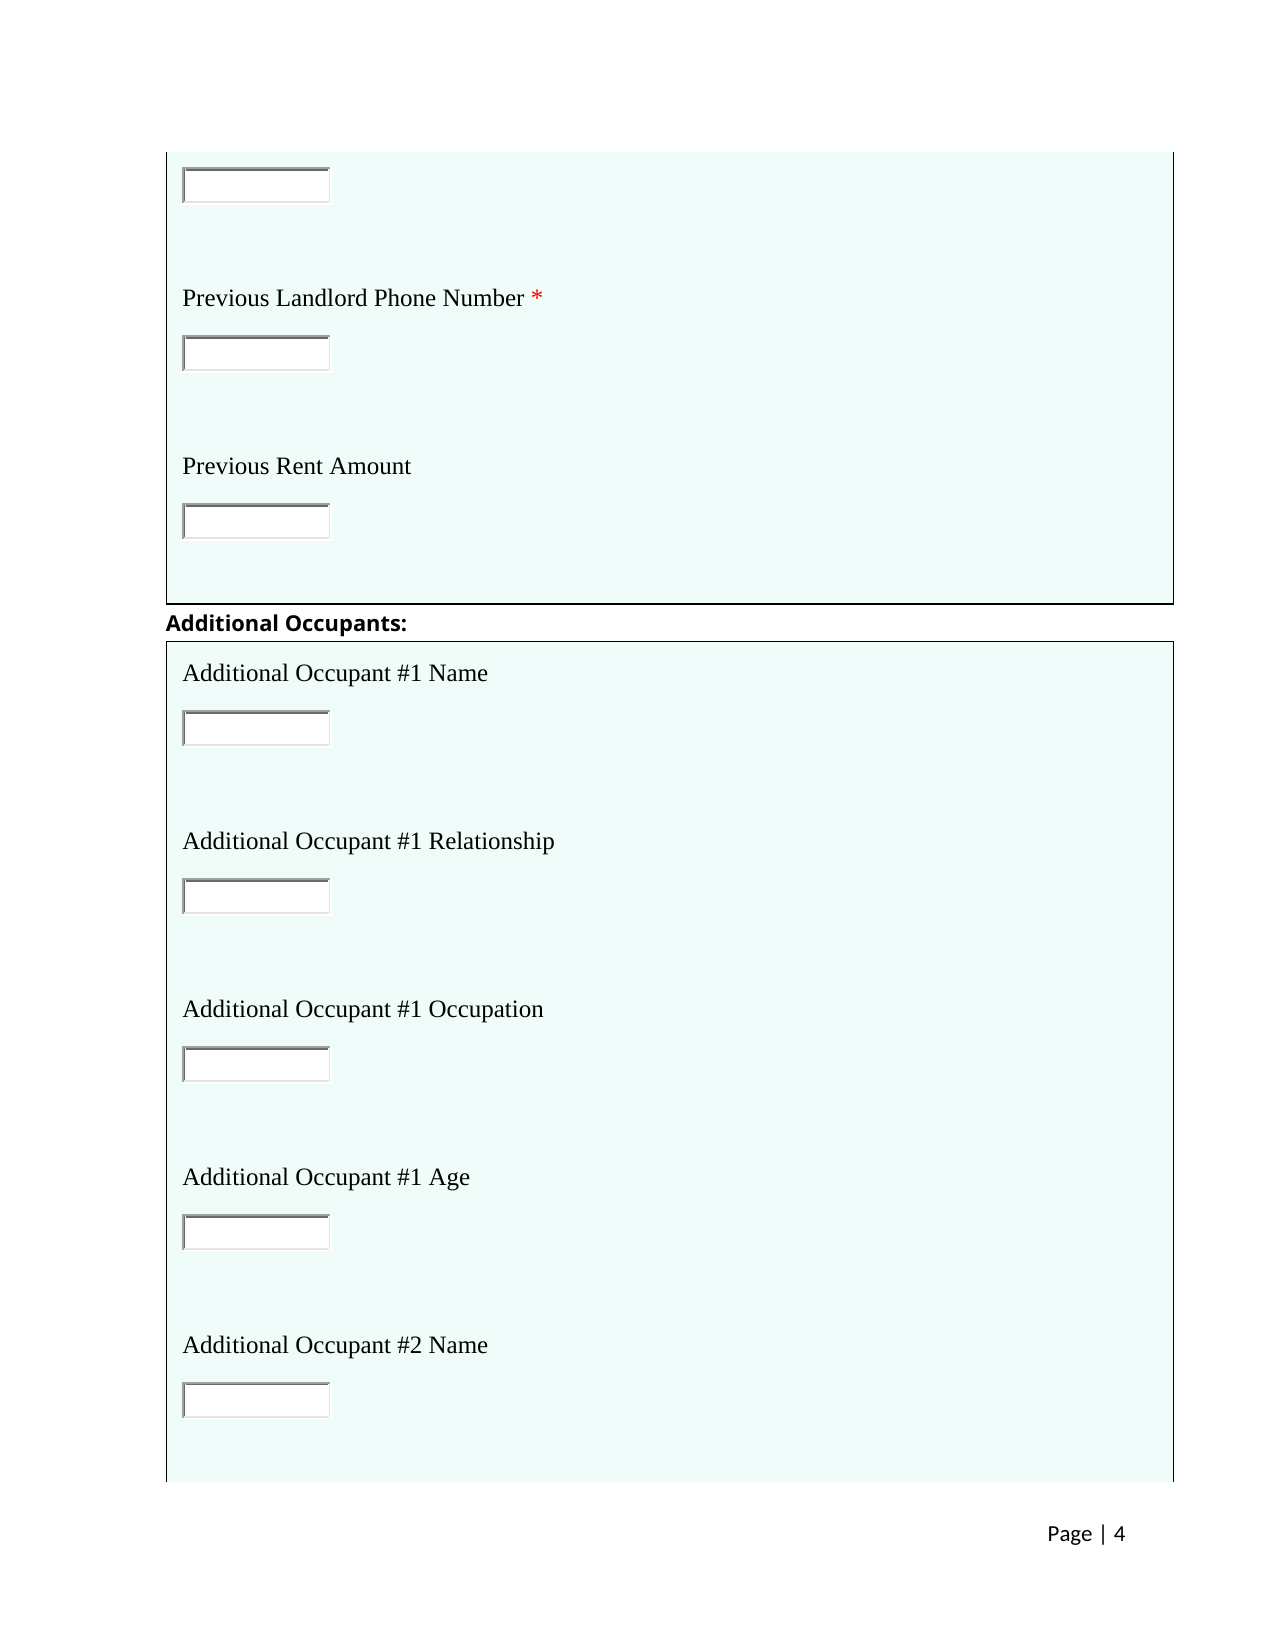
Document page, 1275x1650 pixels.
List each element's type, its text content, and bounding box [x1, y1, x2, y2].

table_cell Additional Occupants: [150, 606, 1173, 639]
table_cell [150, 639, 1173, 1483]
table_cell [150, 150, 1173, 606]
